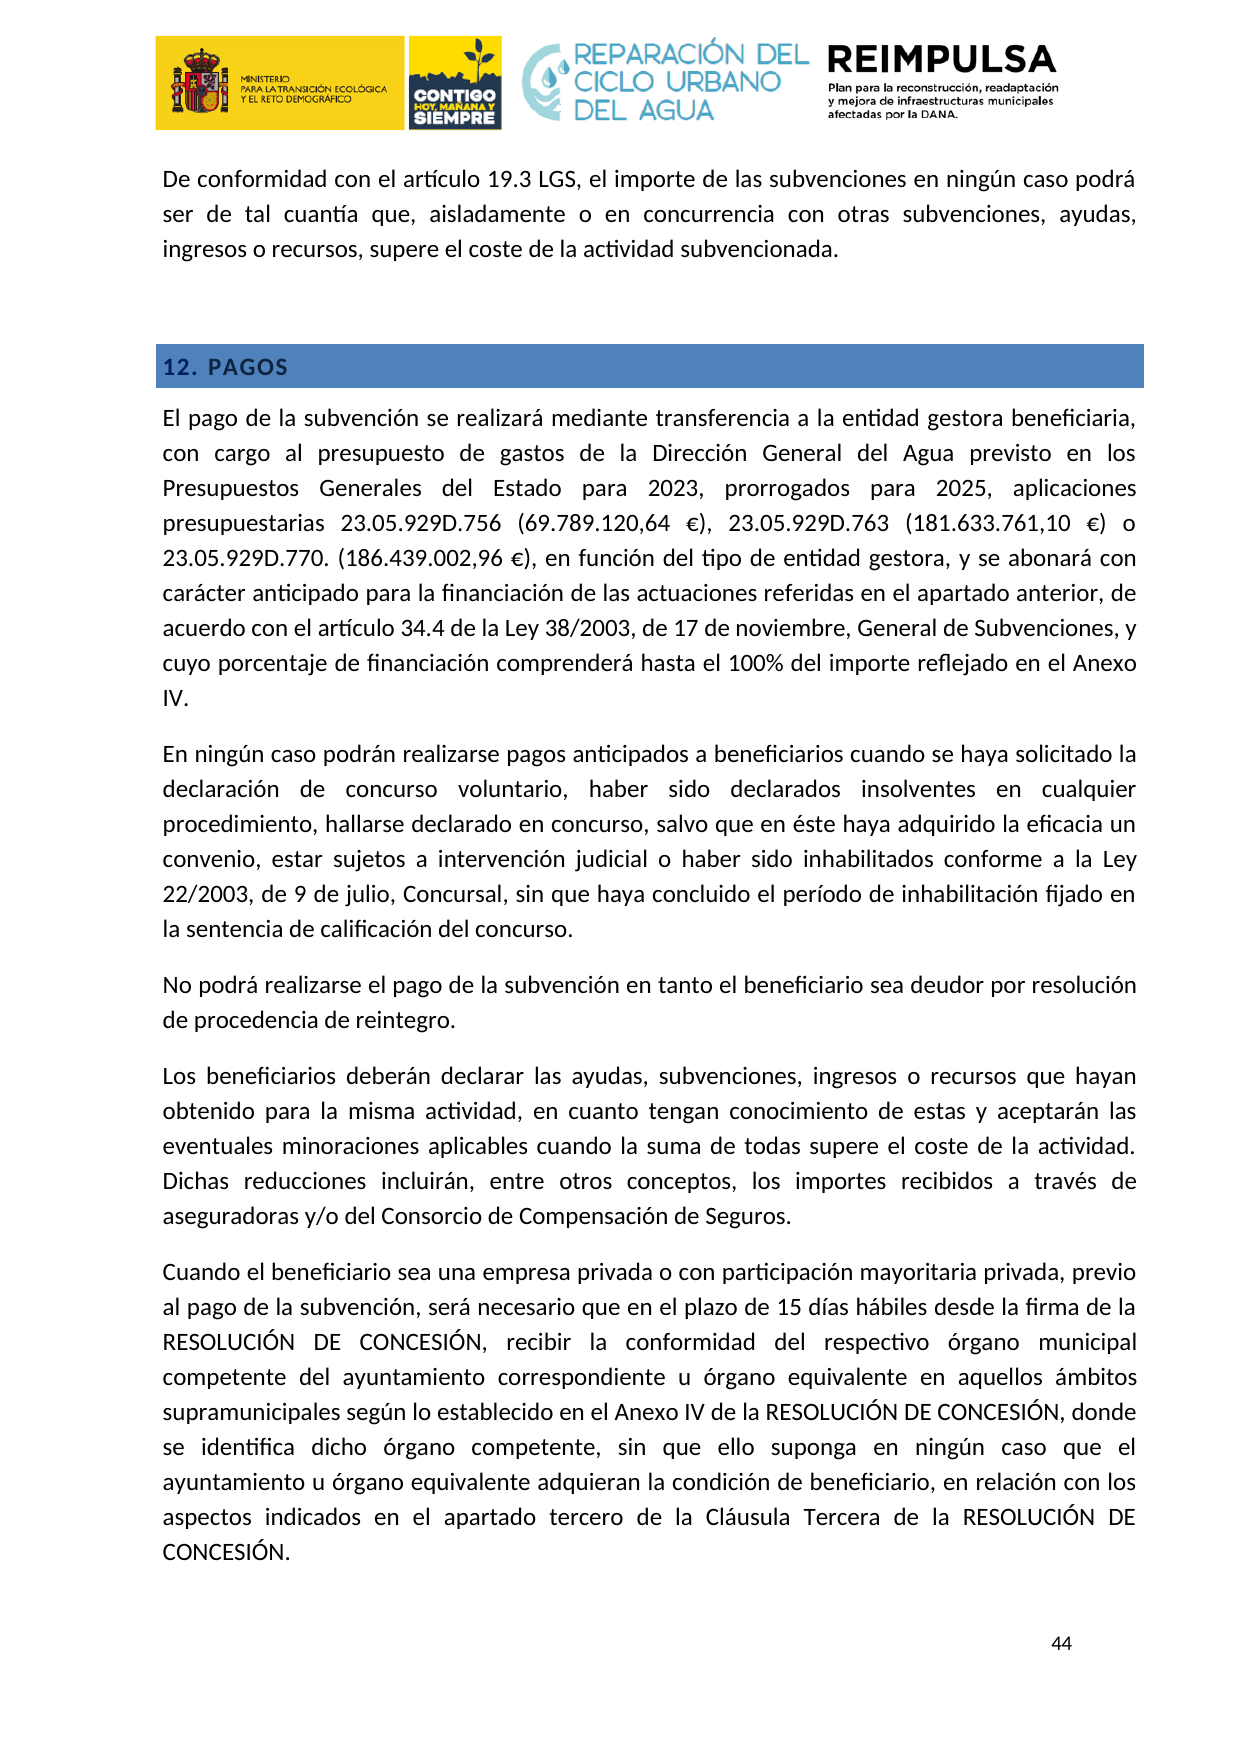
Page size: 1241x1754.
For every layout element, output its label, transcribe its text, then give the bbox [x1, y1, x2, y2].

subtitle PAGOS [163, 351, 1138, 381]
text Los beneficiarios deberán declarar las ayudas, subvenciones, ingresos o recursos que hayan obtenido para la misma actividad, en cuanto tengan conocimiento de estas y aceptarán las eventuales minoraciones aplicables cuando la suma de todas supere el coste de la actividad. Dichas reducciones incluirán, entre otros conceptos, los importes recibidos a través de aseguradoras y/o del Consorcio de Compensación de Seguros. [162, 1060, 1138, 1231]
text El pago de la subvención se realizará mediante transferencia a la entidad gestora beneficiaria, con cargo al presupuesto de gastos de la Dirección General del Agua previsto en los Presupuestos Generales del Estado para 2023, prorrogados para 2025, aplicaciones presupuestarias 23.05.929D.756 (69.789.120,64 €), 23.05.929D.763 (181.633.761,10 €) o 23.05.929D.770. (186.439.002,96 €), en función del tipo de entidad gestora, y se abonará con carácter anticipado para la financiación de las actuaciones referidas en el apartado anterior, de acuerdo con el artículo 34.4 de la Ley 38/2003, de 17 de noviembre, General de Subvenciones, y cuyo porcentaje de financiación comprenderá hasta el 100% del importe reflejado en el Anexo IV. [162, 402, 1138, 713]
text De conformidad con el artículo 19.3 LGS, el importe de las subvenciones en ningún caso podrá ser de tal cuantía que, aisladamente o en concurrencia con otras subvenciones, ayudas, ingresos o recursos, supere el coste de la actividad subvencionada. [162, 163, 1138, 263]
text Cuando el beneficiario sea una empresa privada o con participación mayoritaria privada, previo al pago de la subvención, será necesario que en el plazo de 15 días hábiles desde la firma de la RESOLUCIÓN DE CONCESIÓN, recibir la conformidad del respectivo órgano municipal competente del ayuntamiento correspondiente u órgano equivalente en aquellos ámbitos supramunicipales según lo establecido en el Anexo IV de la RESOLUCIÓN DE CONCESIÓN, donde se identifica dicho órgano competente, sin que ello suponga en ningún caso que el ayuntamiento u órgano equivalente adquieran la condición de beneficiario, en relación con los aspectos indicados en el apartado tercero de la Cláusula Tercera de la RESOLUCIÓN DE CONCESIÓN. [162, 1256, 1138, 1566]
text En ningún caso podrán realizarse pagos anticipados a beneficiarios cuando se haya solicitado la declaración de concurso voluntario, haber sido declarados insolventes en cualquier procedimiento, hallarse declarado en concurso, salvo que en éste haya adquirido la eficacia un convenio, estar sujetos a intervención judicial o haber sido inhabilitados conforme a la Ley 22/2003, de 9 de julio, Concursal, sin que haya concluido el período de inhabilitación fijado en la sentencia de calificación del concurso. [162, 738, 1138, 944]
text No podrá realizarse el pago de la subvención en tanto el beneficiario sea deudor por resolución de procedencia de reintegro. [162, 969, 1138, 1035]
picture [132, 10, 1072, 139]
